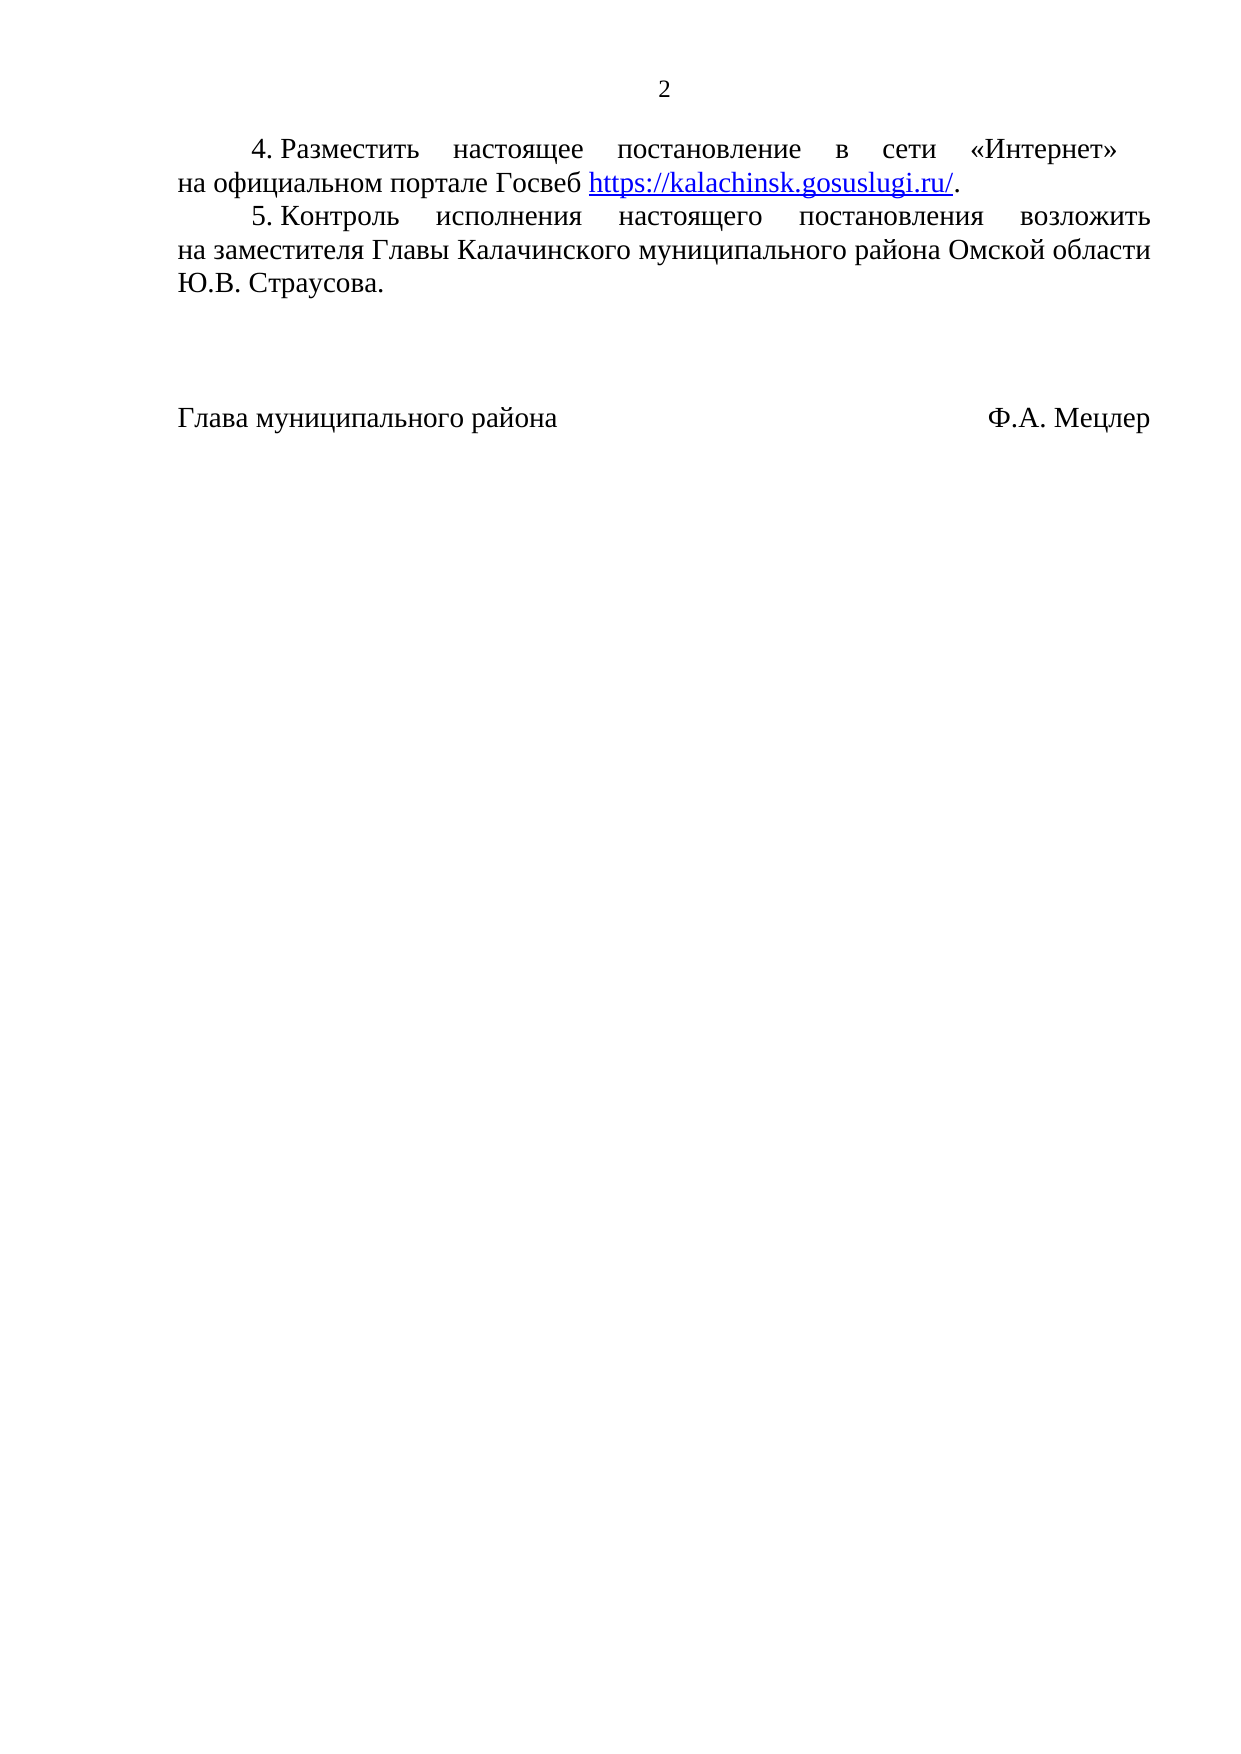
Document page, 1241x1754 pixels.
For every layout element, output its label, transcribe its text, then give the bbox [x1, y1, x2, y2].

text Глава муниципального района Ф.А. Мецлер [177, 400, 1152, 433]
list Контроль исполнения настоящего постановления возложить на заместителя Главы Калачинского муниципального района Омской области Ю.В. Страусова. [177, 198, 1152, 299]
list Разместить настоящее постановление в сети «Интернет» на официальном портале Госвеб https://kalachinsk.gosuslugi.ru/. [177, 131, 1152, 198]
